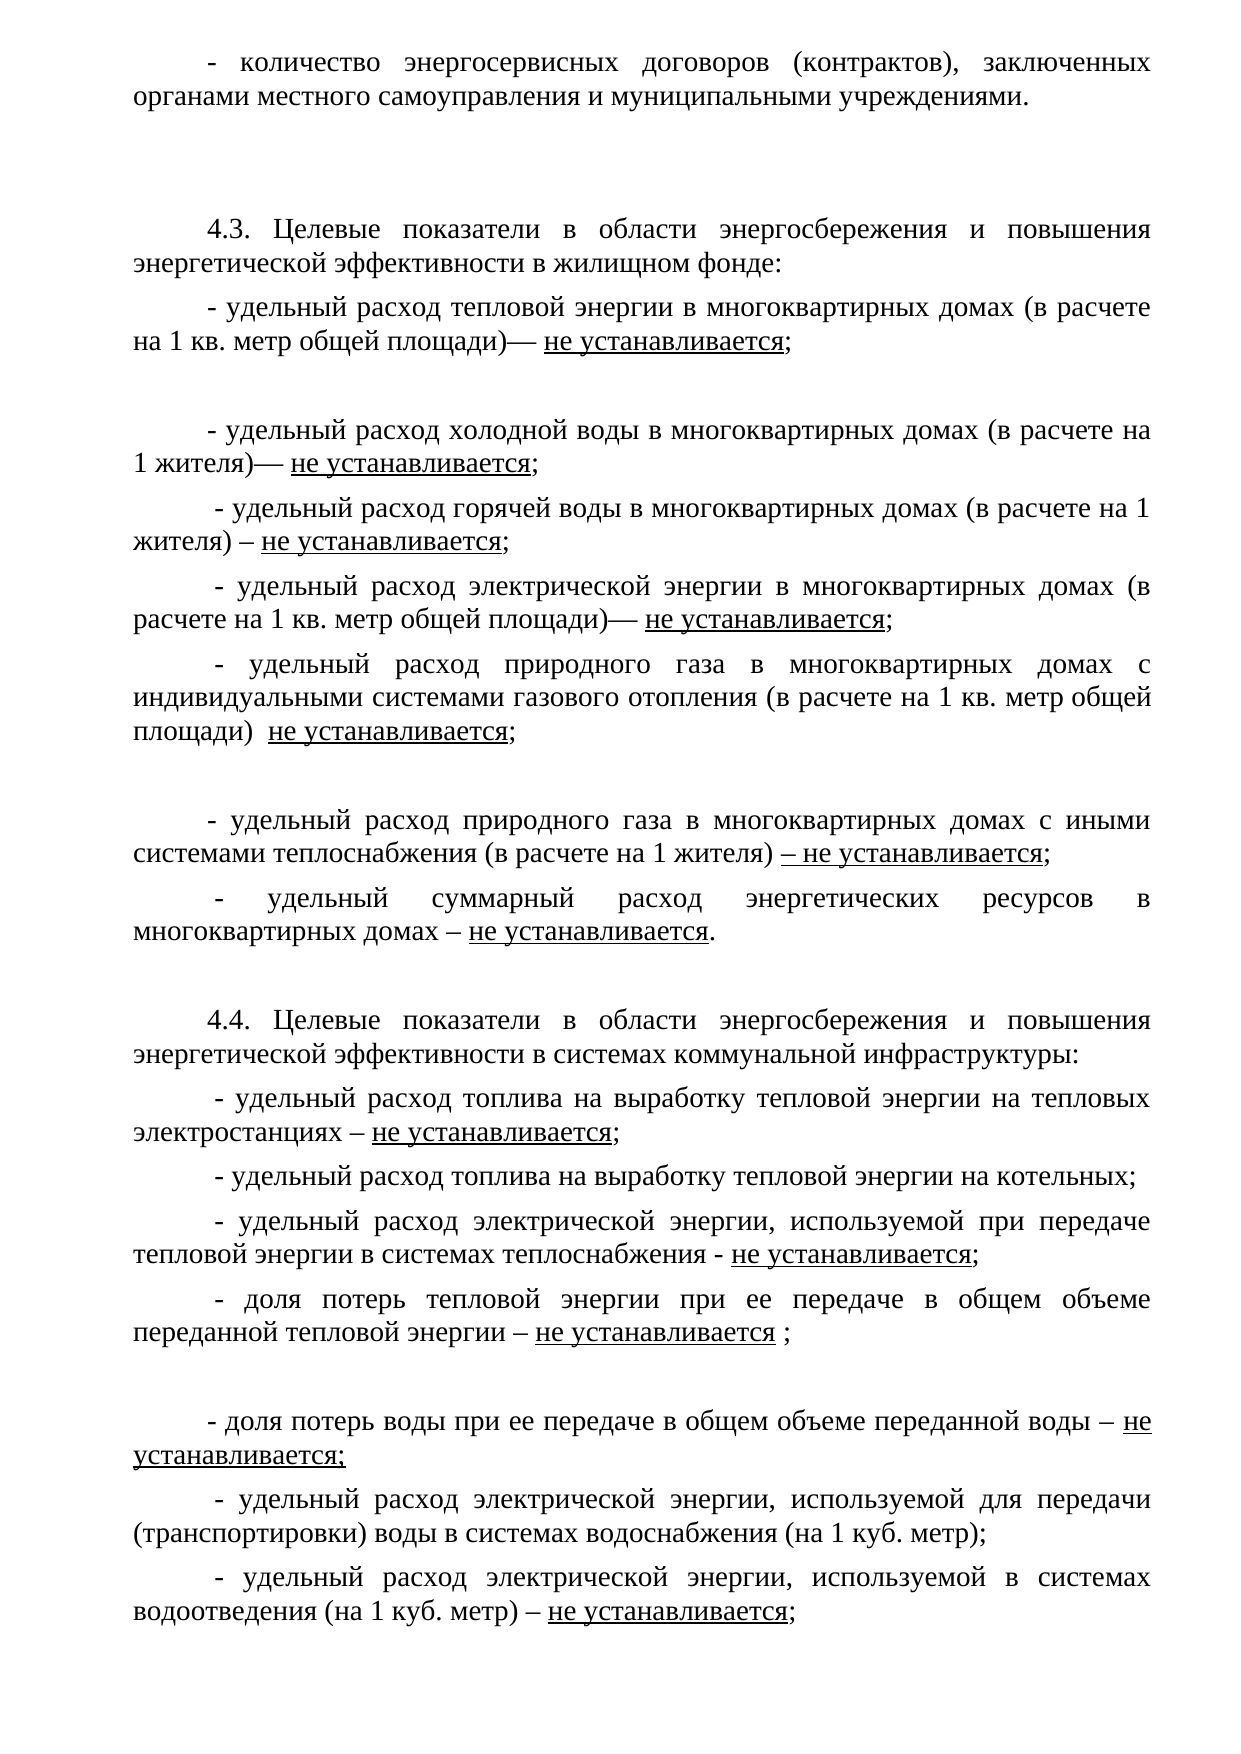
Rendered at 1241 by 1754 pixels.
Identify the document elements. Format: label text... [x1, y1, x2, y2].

text - доля потерь тепловой энергии при ее передаче в общем объеме переданной тепловой энергии – не устанавливается ; [133, 1281, 1152, 1348]
text - удельный расход электрической энергии в многоквартирных домах (в расчете на 1 кв. метр общей площади)— не устанавливается; [133, 568, 1152, 635]
text - удельный расход электрической энергии, используемой в системах водоотведения (на 1 куб. метр) – не устанавливается; [133, 1559, 1152, 1627]
text 4.4. Целевые показатели в области энергосбережения и повышения энергетической эффективности в системах коммунальной инфраструктуры: [133, 1002, 1152, 1069]
text - удельный расход природного газа в многоквартирных домах с иными системами теплоснабжения (в расчете на 1 жителя) – не устанавливается; [133, 802, 1152, 869]
text - удельный расход природного газа в многоквартирных домах с индивидуальными системами газового отопления (в расчете на 1 кв. метр общей площади) не устанавливается; [133, 646, 1152, 747]
text - удельный расход горячей воды в многоквартирных домах (в расчете на 1 жителя) – не устанавливается; [133, 490, 1152, 557]
text - доля потерь воды при ее передаче в общем объеме переданной воды – не устанавливается; [133, 1403, 1152, 1471]
text - удельный расход холодной воды в многоквартирных домах (в расчете на 1 жителя)— не устанавливается; [133, 412, 1152, 479]
text - удельный расход электрической энергии, используемой при передаче тепловой энергии в системах теплоснабжения - не устанавливается; [133, 1203, 1152, 1270]
text - удельный расход тепловой энергии в многоквартирных домах (в расчете на 1 кв. метр общей площади)— не устанавливается; [133, 289, 1152, 356]
text - удельный расход топлива на выработку тепловой энергии на котельных; [133, 1158, 1152, 1192]
text - удельный расход топлива на выработку тепловой энергии на тепловых электростанциях – не устанавливается; [133, 1081, 1152, 1148]
text 4.3. Целевые показатели в области энергосбережения и повышения энергетической эффективности в жилищном фонде: [133, 211, 1152, 278]
text - удельный расход электрической энергии, используемой для передачи (транспортировки) воды в системах водоснабжения (на 1 куб. метр); [133, 1482, 1152, 1549]
text - удельный суммарный расход энергетических ресурсов в многоквартирных домах – не устанавливается. [133, 880, 1152, 947]
text - количество энергосервисных договоров (контрактов), заключенных органами местного самоуправления и муниципальными учреждениями. [133, 44, 1152, 111]
